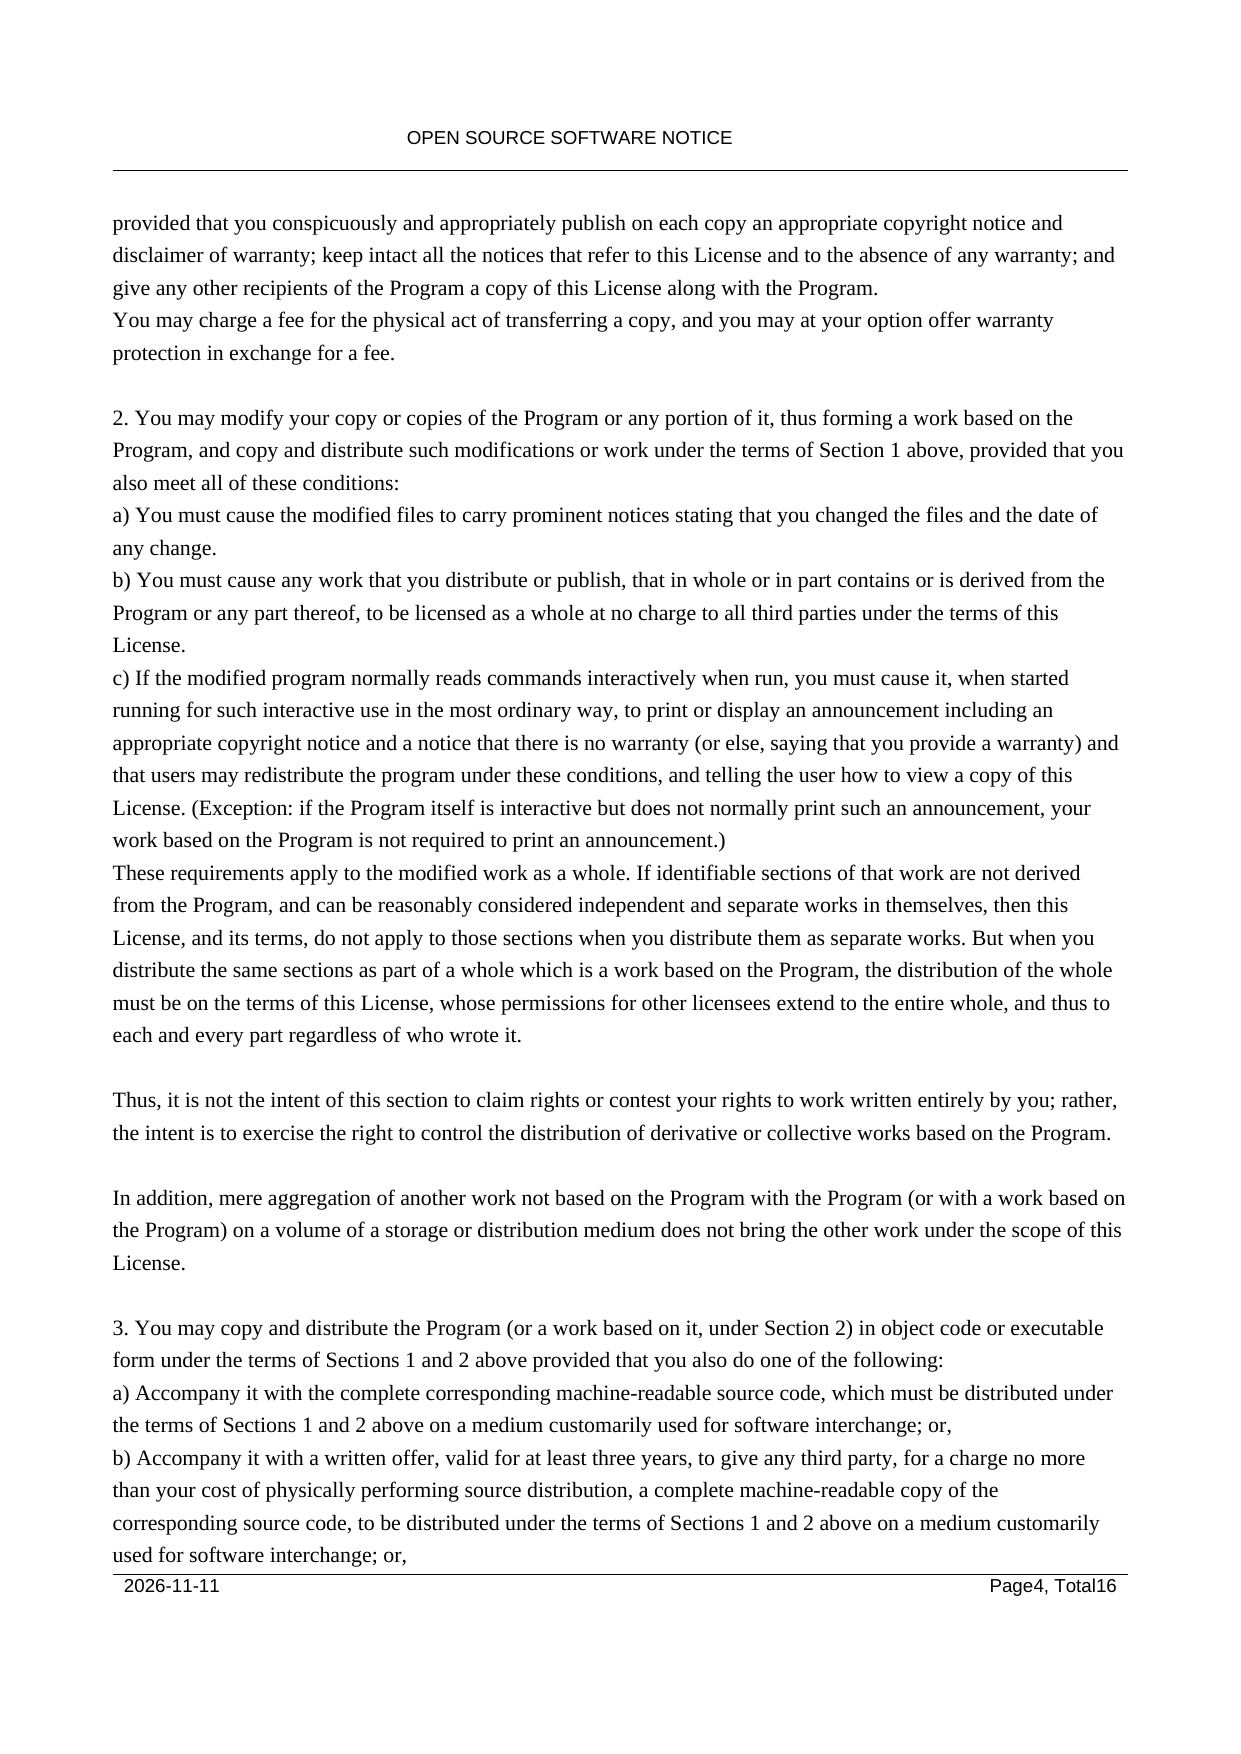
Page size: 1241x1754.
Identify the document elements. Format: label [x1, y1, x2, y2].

text [112, 206, 1128, 1571]
